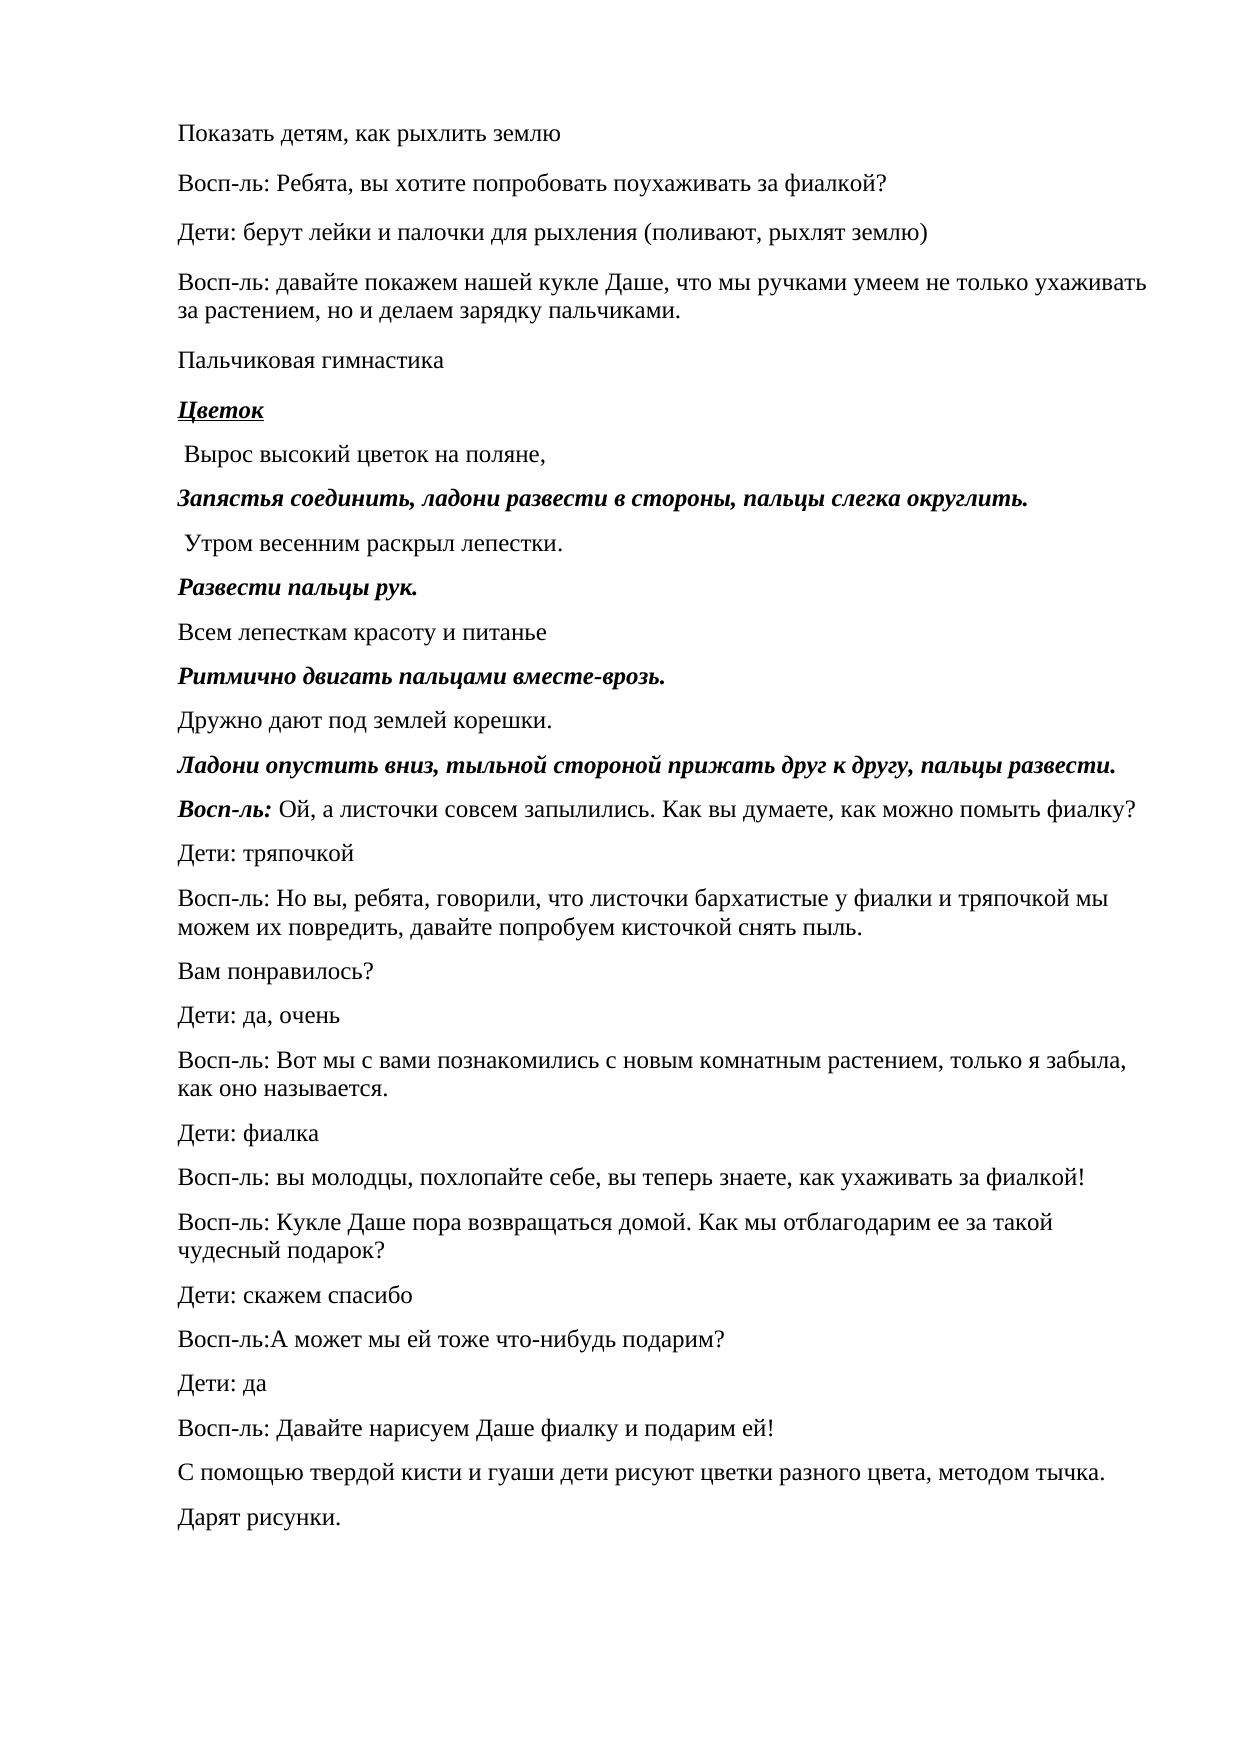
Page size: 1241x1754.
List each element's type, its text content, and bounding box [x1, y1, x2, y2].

text С помощью твердой кисти и гуаши дети рисуют цветки разного цвета, методом тычка. [177, 1457, 1152, 1486]
text Восп-ль: Давайте нарисуем Даше фиалку и подарим ей! [177, 1413, 1152, 1442]
text Развести пальцы рук. [177, 572, 1152, 601]
text Восп-ль: Вот мы с вами познакомились с новым комнатным растением, только я забыла, как оно называется. [177, 1045, 1152, 1102]
text Дети: фиалка [177, 1118, 1152, 1147]
text Ритмично двигать пальцами вместе-врозь. [177, 661, 1152, 690]
text Дети: скажем спасибо [177, 1280, 1152, 1308]
text Дарят рисунки. [177, 1502, 1152, 1530]
text Дети: да [177, 1368, 1152, 1397]
text Всем лепесткам красоту и питанье [177, 617, 1152, 645]
text Дети: берут лейки и палочки для рыхления (поливают, рыхлят землю) [177, 217, 1152, 246]
text Запястья соединить, ладони развести в стороны, пальцы слегка округлить. [177, 483, 1152, 512]
text Цветок [177, 395, 1152, 423]
text Восп-ль: Но вы, ребята, говорили, что листочки бархатистые у фиалки и тряпочкой мы можем их повредить, давайте попробуем кисточкой снять пыль. [177, 883, 1152, 940]
text Пальчиковая гимнастика [177, 345, 1152, 374]
text Восп-ль: вы молодцы, похлопайте себе, вы теперь знаете, как ухаживать за фиалкой! [177, 1162, 1152, 1191]
text Восп-ль: Ребята, вы хотите попробовать поухаживать за фиалкой? [177, 168, 1152, 196]
text Дети: тряпочкой [177, 838, 1152, 867]
text Вырос высокий цветок на поляне, [177, 439, 1152, 468]
text Вам понравилось? [177, 956, 1152, 985]
text Дети: да, очень [177, 1000, 1152, 1029]
text Восп-ль: давайте покажем нашей кукле Даше, что мы ручками умеем не только ухаживать за растением, но и делаем зарядку пальчиками. [177, 267, 1152, 324]
text Восп-ль: Кукле Даше пора возвращаться домой. Как мы отблагодарим ее за такой чудесный подарок? [177, 1207, 1152, 1264]
text Восп-ль:А может мы ей тоже что-нибудь подарим? [177, 1324, 1152, 1353]
text Восп-ль: Ой, а листочки совсем запылились. Как вы думаете, как можно помыть фиалку? [177, 794, 1152, 823]
text Показать детям, как рыхлить землю [177, 118, 1152, 147]
text Ладони опустить вниз, тыльной стороной прижать друг к другу, пальцы развести. [177, 750, 1152, 778]
text Утром весенним раскрыл лепестки. [177, 528, 1152, 557]
text Дружно дают под землей корешки. [177, 705, 1152, 734]
